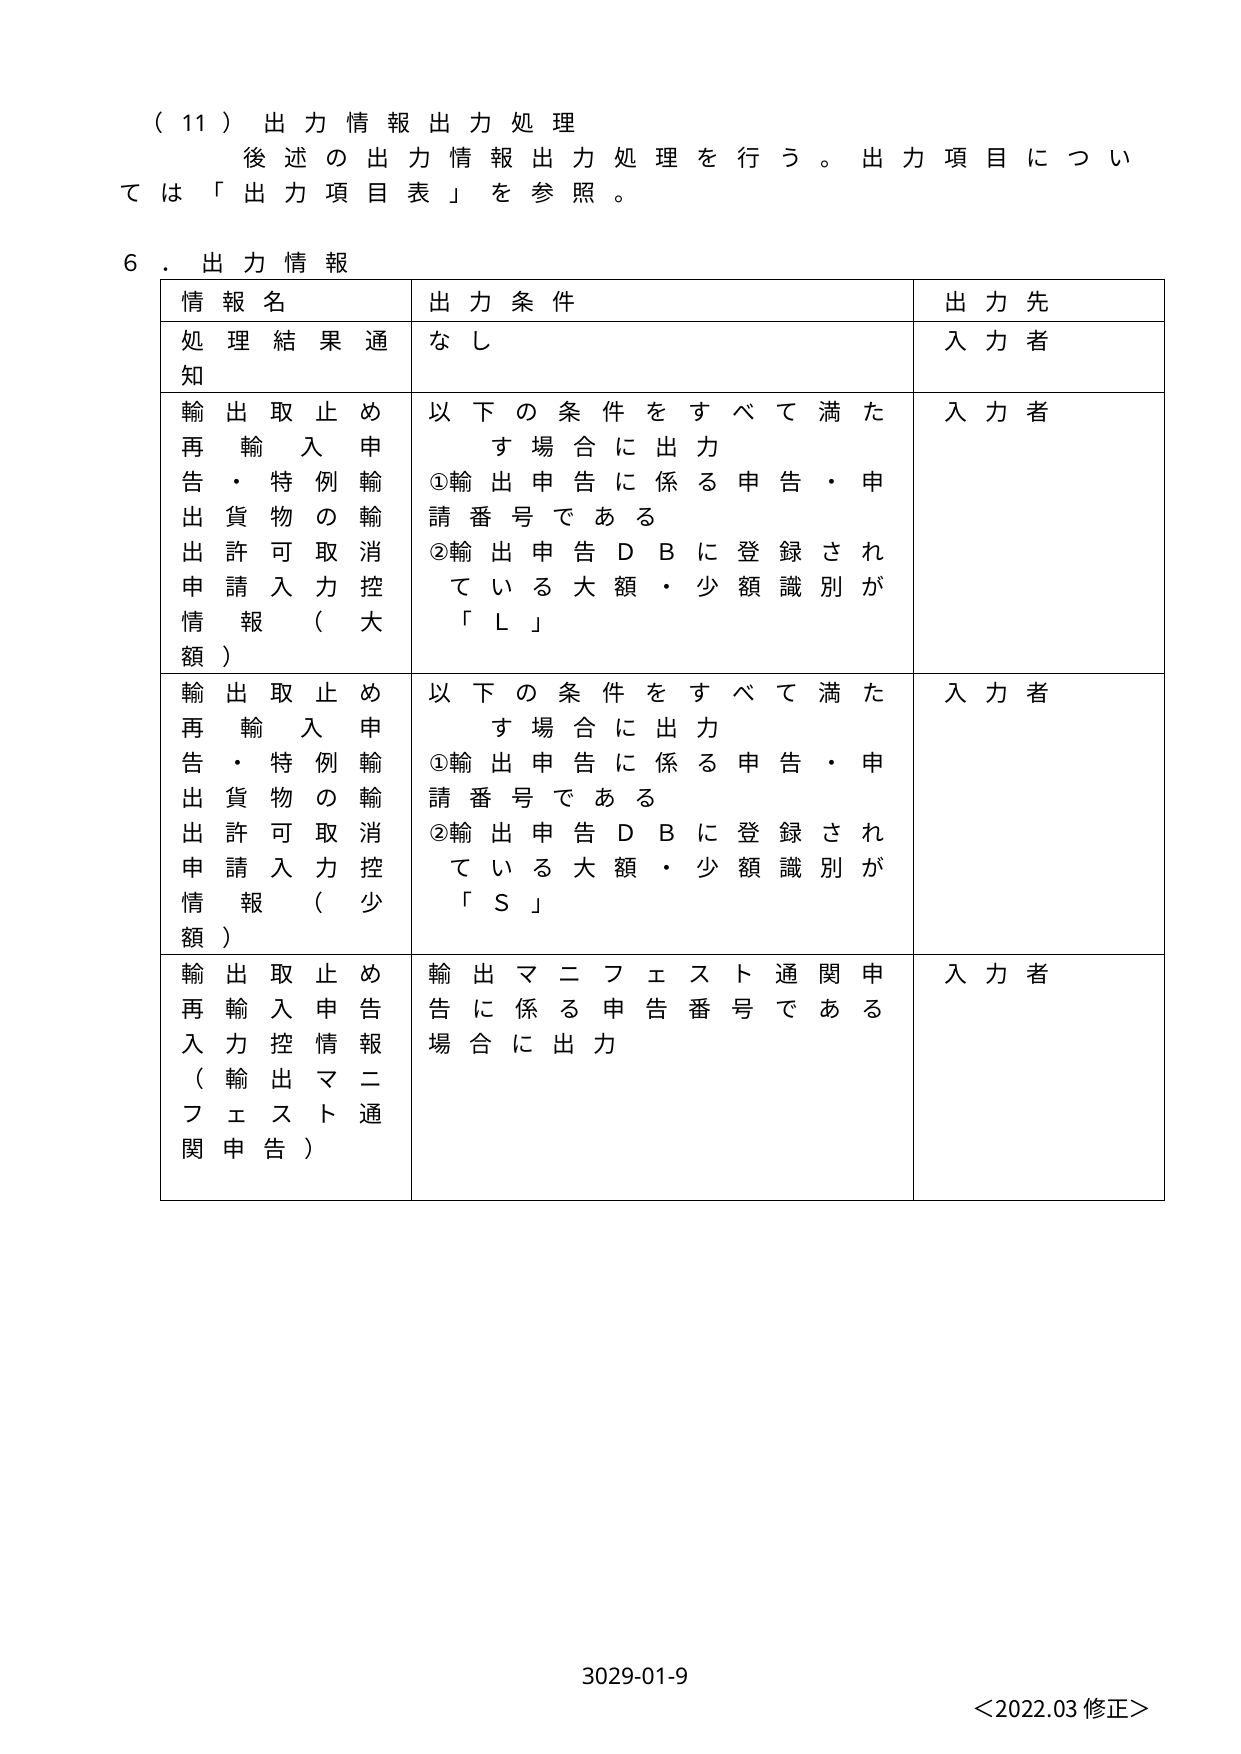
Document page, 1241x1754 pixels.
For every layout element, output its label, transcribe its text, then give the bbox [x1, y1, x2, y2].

table_cell 輸出取止め再輸入申告入力控情報（輸出マニフェスト通関申告） [161, 955, 411, 1200]
table_cell 入力者 [914, 322, 1164, 392]
table_cell 入力者 [914, 674, 1164, 954]
table_cell 輸出取止め再輸入申告・特例輸出貨物の輸出許可取消申請入力控情報（大額） [161, 393, 411, 673]
text 後述の出力情報出力処理を行う。出力項目については「出力項目表」を参照。 [119, 139, 1150, 209]
text （11）出力情報出力処理 [119, 104, 1150, 139]
table_cell 入力者 [914, 955, 1164, 1200]
table_cell 以下の条件をすべて満たす場合に出力 ①輸出申告に係る申告・申請番号である ②輸出申告ＤＢに登録されている大額・少額識別が「Ｌ」 [412, 393, 913, 673]
table_cell 輸出マニフェスト通関申告に係る申告番号である場合に出力 [412, 955, 913, 1200]
text ６．出力情報 [119, 244, 1150, 279]
table_header 出力条件 [412, 280, 913, 321]
table_cell 処理結果通知 [161, 322, 411, 392]
table_cell 以下の条件をすべて満たす場合に出力 ①輸出申告に係る申告・申請番号である ②輸出申告ＤＢに登録されている大額・少額識別が「Ｓ」 [412, 674, 913, 954]
table_cell 入力者 [914, 393, 1164, 673]
table_cell 輸出取止め再輸入申告・特例輸出貨物の輸出許可取消申請入力控情報（少額） [161, 674, 411, 954]
table_cell なし [412, 322, 913, 392]
table_header 出力先 [914, 280, 1164, 321]
table_header 情報名 [161, 280, 411, 321]
